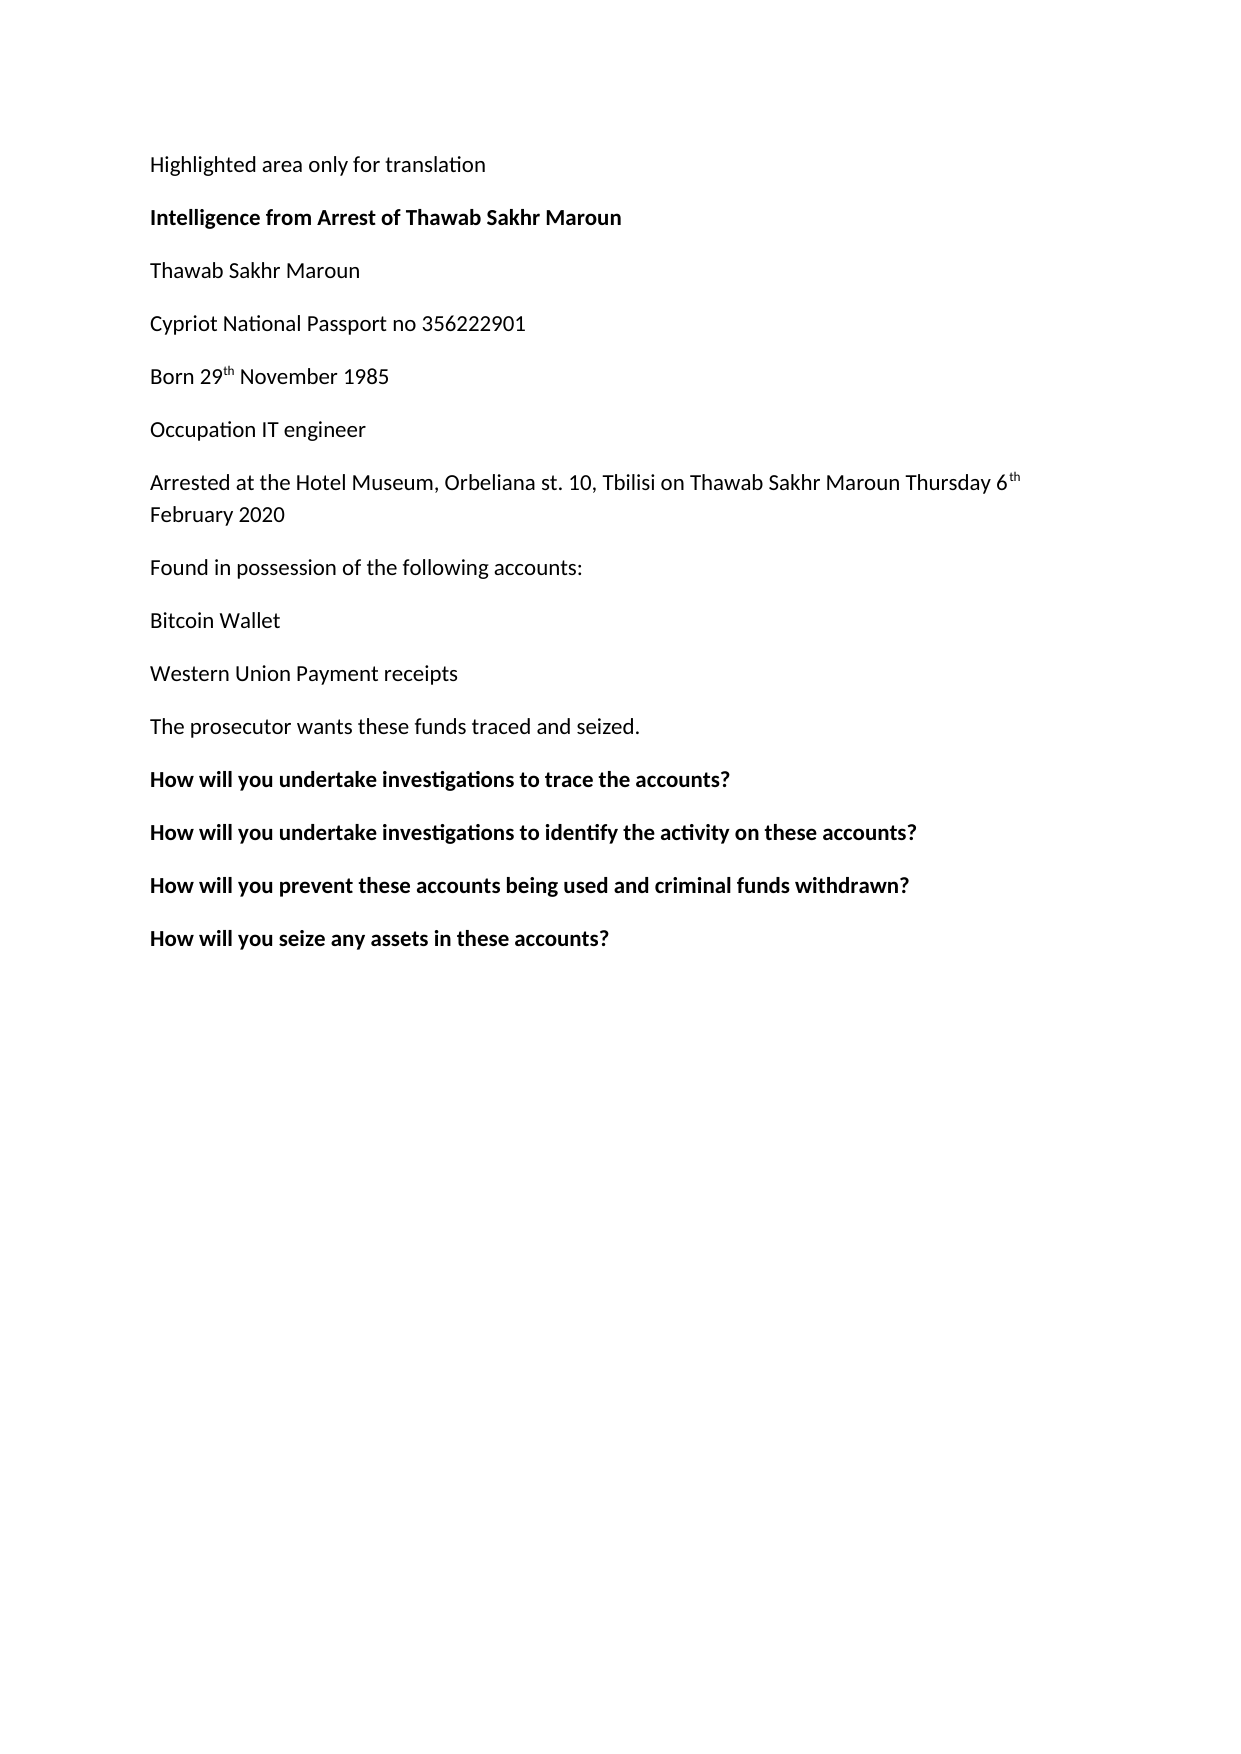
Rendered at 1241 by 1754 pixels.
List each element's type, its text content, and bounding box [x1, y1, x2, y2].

text How will you undertake investigations to trace the accounts? [150, 765, 1090, 793]
text Born 29th November 1985 [150, 362, 1090, 390]
text How will you undertake investigations to identify the activity on these accounts? [150, 818, 1090, 846]
text Cypriot National Passport no 356222901 [150, 309, 1090, 337]
text Western Union Payment receipts [150, 659, 1090, 687]
text How will you seize any assets in these accounts? [150, 924, 1090, 952]
text Bitcoin Wallet [150, 606, 1090, 634]
text The prosecutor wants these funds traced and seized. [150, 712, 1090, 740]
text Arrested at the Hotel Museum, Orbeliana st. 10, Tbilisi on Thawab Sakhr Maroun Thursday 6th February 2020 [150, 468, 1090, 528]
text Thawab Sakhr Maroun [150, 256, 1090, 284]
text Highlighted area only for translation [150, 150, 1090, 178]
text How will you prevent these accounts being used and criminal funds withdrawn? [150, 871, 1090, 899]
text Occupation IT engineer [150, 415, 1090, 443]
text Intelligence from Arrest of Thawab Sakhr Maroun [150, 203, 1090, 231]
text Found in possession of the following accounts: [150, 553, 1090, 581]
